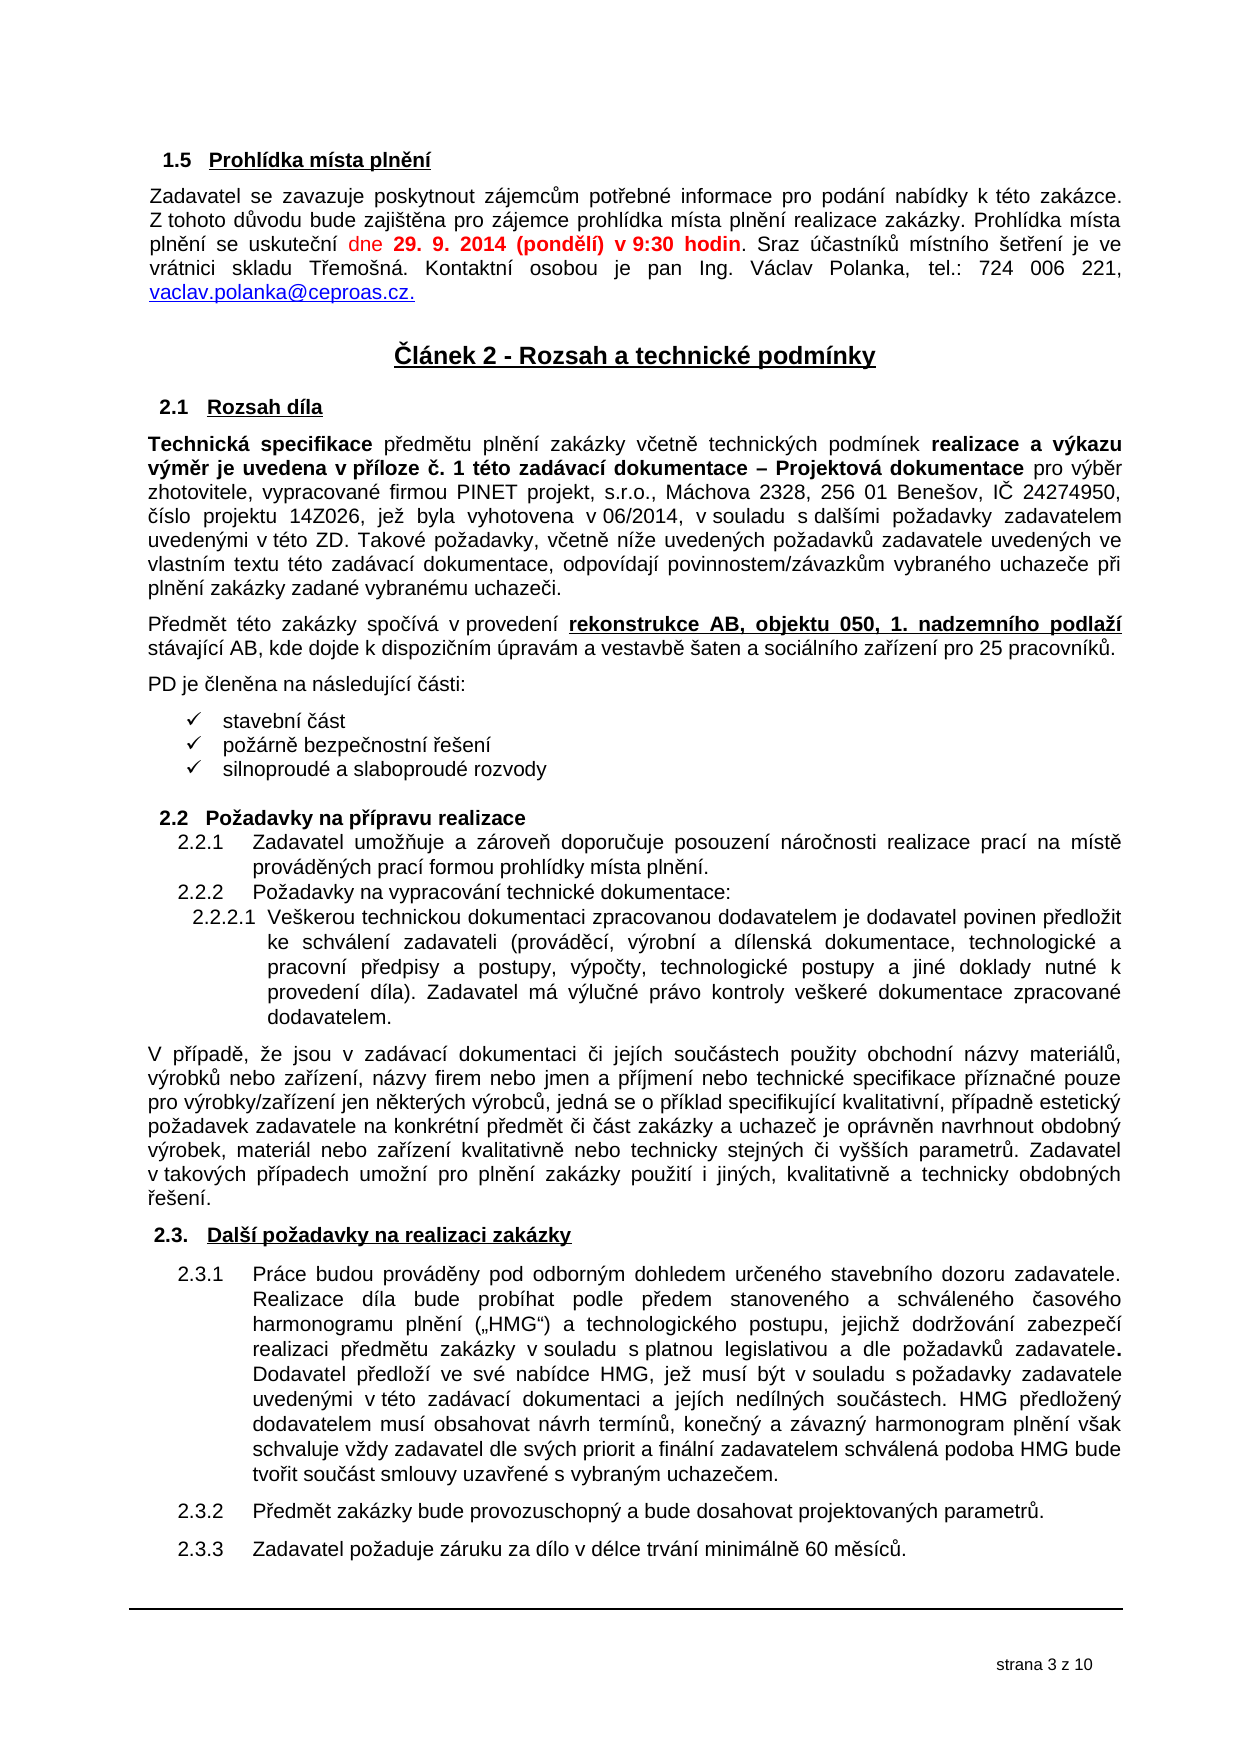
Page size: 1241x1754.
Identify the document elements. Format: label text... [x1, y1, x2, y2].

text Předmět této zakázky spočívá v provedení rekonstrukce AB, objektu 050, 1. nadzemního podlaží stávající AB, kde dojde k dispozičním úpravám a vestavbě šaten a sociálního zařízení pro 25 pracovníků. [148, 612, 1122, 660]
list Zadavatel umožňuje a zároveň doporučuje posouzení náročnosti realizace prací na místě prováděných prací formou prohlídky místa plnění. [177, 830, 1122, 880]
list Práce budou prováděny pod odborným dohledem určeného stavebního dozoru zadavatele. Realizace díla bude probíhat podle předem stanoveného a schváleného časového harmonogramu plnění („HMG“) a technologického postupu, jejichž dodržování zabezpečí realizaci předmětu zakázky v souladu s platnou legislativou a dle požadavků zadavatele. Dodavatel předloží ve své nabídce HMG, jež musí být v souladu s požadavky zadavatele uvedenými v této zadávací dokumentaci a jejích nedílných součástech. HMG předložený dodavatelem musí obsahovat návrh termínů, konečný a závazný harmonogram plnění však schvaluje vždy zadavatel dle svých priorit a finální zadavatelem schválená podoba HMG bude tvořit součást smlouvy uzavřené s vybraným uchazečem. [177, 1261, 1122, 1486]
subtitle 2.1 Rozsah díla [148, 395, 1122, 419]
list Článek 2 - Rozsah a technické podmínky [148, 341, 1122, 370]
list Předmět zakázky bude provozuschopný a bude dosahovat projektovaných parametrů. [177, 1499, 1122, 1524]
subtitle 2.2 Požadavky na přípravu realizace [148, 806, 1122, 830]
text V případě, že jsou v zadávací dokumentaci či jejích součástech použity obchodní názvy materiálů, výrobků nebo zařízení, názvy firem nebo jmen a příjmení nebo technické specifikace příznačné pouze pro výrobky/zařízení jen některých výrobců, jedná se o příklad specifikující kvalitativní, případně estetický požadavek zadavatele na konkrétní předmět či část zakázky a uchazeč je oprávněn navrhnout obdobný výrobek, materiál nebo zařízení kvalitativně nebo technicky stejných či vyšších parametrů. Zadavatel v takových případech umožní pro plnění zakázky použití i jiných, kvalitativně a technicky obdobných řešení. [148, 1042, 1122, 1210]
subtitle 1.5 Prohlídka místa plnění [162, 148, 1122, 172]
list požárně bezpečnostní řešení [185, 733, 1122, 757]
list stavební část [185, 709, 1122, 733]
list Požadavky na vypracování technické dokumentace: [177, 880, 1122, 905]
list Veškerou technickou dokumentaci zpracovanou dodavatelem je dodavatel povinen předložit ke schválení zadavateli (prováděcí, výrobní a dílenská dokumentace, technologické a pracovní předpisy a postupy, výpočty, technologické postupy a jiné doklady nutné k provedení díla). Zadavatel má výlučné právo kontroly veškeré dokumentace zpracované dodavatelem. [192, 905, 1122, 1030]
text PD je členěna na následující části: [148, 672, 1122, 696]
list Zadavatel se zavazuje poskytnout zájemcům potřebné informace pro podání nabídky k této zakázce. Z tohoto důvodu bude zajištěna pro zájemce prohlídka místa plnění realizace zakázky. Prohlídka místa plnění se uskuteční dne 29. 9. 2014 (pondělí) v 9:30 hodin. Sraz účastníků místního šetření je ve vrátnici skladu Třemošná. Kontaktní osobou je pan Ing. Václav Polanka, tel.: 724 006 221, vaclav.polanka@ceproas.cz. [149, 184, 1122, 304]
text 2.3. Další požadavky na realizaci zakázky [148, 1222, 1122, 1246]
list Zadavatel požaduje záruku za dílo v délce trvání minimálně 60 měsíců. [177, 1536, 1122, 1561]
text Technická specifikace předmětu plnění zakázky včetně technických podmínek realizace a výkazu výměr je uvedena v příloze č. 1 této zadávací dokumentace – Projektová dokumentace pro výběr zhotovitele, vypracované firmou PINET projekt, s.r.o., Máchova 2328, 256 01 Benešov, IČ 24274950, číslo projektu 14Z026, jež byla vyhotovena v 06/2014, v souladu s dalšími požadavky zadavatelem uvedenými v této ZD. Takové požadavky, včetně níže uvedených požadavků zadavatele uvedených ve vlastním textu této zadávací dokumentace, odpovídají povinnostem/závazkům vybraného uchazeče při plnění zakázky zadané vybranému uchazeči. [148, 432, 1122, 599]
list silnoproudé a slaboproudé rozvody [185, 757, 1122, 781]
